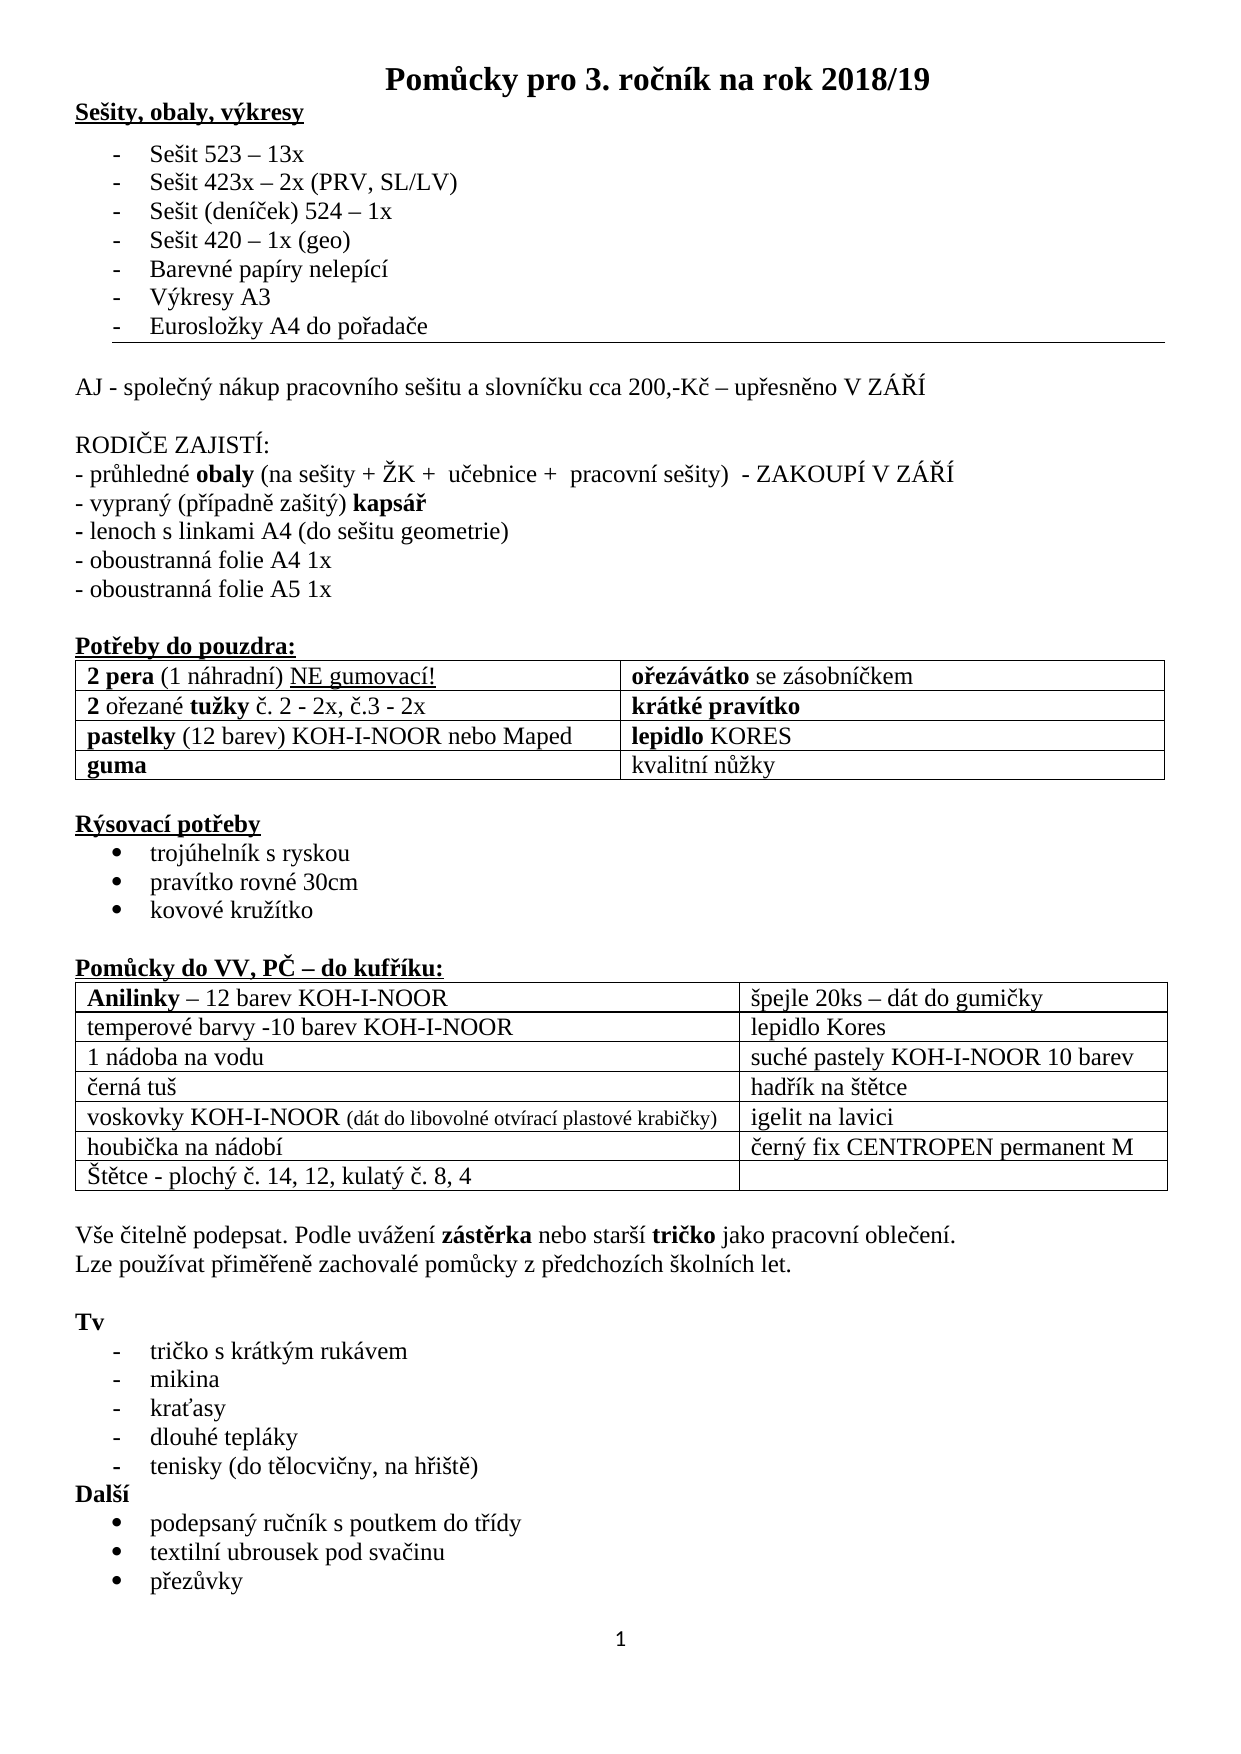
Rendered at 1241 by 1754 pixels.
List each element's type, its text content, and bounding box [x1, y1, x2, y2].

list Barevné papíry nelepící [112, 254, 1165, 282]
list Sešit (deníček) 524 – 1x [112, 196, 1165, 225]
list podepsaný ručník s poutkem do třídy [112, 1508, 1165, 1537]
list mikina [112, 1364, 1165, 1393]
list kraťasy [112, 1393, 1165, 1422]
text - oboustranná folie A4 1x [75, 545, 1165, 574]
table_cell suché pastely KOH-I-NOOR 10 barev [740, 1042, 1167, 1071]
table_cell lepidlo KORES [621, 721, 1164, 749]
list Pomůcky pro 3. ročník na rok 2018/19 [150, 59, 1165, 97]
table_header 2 pera (1 náhradní) NE gumovací! [76, 661, 620, 690]
text Vše čitelně podepsat. Podle uvážení zástěrka nebo starší tričko jako pracovní oblečení. Lze používat přiměřeně zachovalé pomůcky z předchozích školních let. [75, 1220, 1165, 1278]
text - průhledné obaly (na sešity + ŽK + učebnice + pracovní sešity) - ZAKOUPÍ V ZÁŘÍ [75, 459, 1165, 488]
table_cell houbička na nádobí [76, 1132, 739, 1160]
table_cell igelit na lavici [740, 1102, 1167, 1131]
table_cell Štětce - plochý č. 14, 12, kulatý č. 8, 4 [76, 1161, 739, 1190]
list Sešit 423x – 2x (PRV, SL/LV) [112, 167, 1165, 196]
text Rýsovací potřeby [75, 809, 1165, 838]
table_cell guma [76, 751, 620, 779]
table_cell kvalitní nůžky [621, 751, 1164, 779]
text RODIČE ZAJISTÍ: [75, 430, 1165, 459]
table_cell lepidlo Kores [740, 1013, 1167, 1041]
list textilní ubrousek pod svačinu [112, 1537, 1165, 1566]
list tenisky (do tělocvičny, na hřiště) [112, 1451, 1165, 1479]
table_cell krátké pravítko [621, 691, 1164, 720]
table_header špejle 20ks – dát do gumičky [740, 983, 1167, 1011]
text Další [75, 1479, 1165, 1508]
table_cell [740, 1161, 1167, 1190]
table_cell temperové barvy -10 barev KOH-I-NOOR [76, 1013, 739, 1041]
list Sešit 420 – 1x (geo) [112, 225, 1165, 254]
table_header Anilinky – 12 barev KOH-I-NOOR [76, 983, 739, 1011]
table_cell 2 ořezané tužky č. 2 - 2x, č.3 - 2x [76, 691, 620, 720]
list tričko s krátkým rukávem [112, 1336, 1165, 1364]
list Sešit 523 – 13x [112, 139, 1165, 167]
list trojúhelník s ryskou [112, 838, 1165, 867]
list pravítko rovné 30cm [112, 867, 1165, 895]
table_cell hadřík na štětce [740, 1072, 1167, 1101]
text - lenoch s linkami A4 (do sešitu geometrie) [75, 516, 1165, 545]
table_cell voskovky KOH-I-NOOR (dát do libovolné otvírací plastové krabičky) [76, 1102, 739, 1131]
list dlouhé tepláky [112, 1422, 1165, 1451]
list přezůvky [112, 1566, 1165, 1594]
text - oboustranná folie A5 1x [75, 574, 1165, 603]
list kovové kružítko [112, 895, 1165, 924]
text - vypraný (případně zašitý) kapsář [75, 488, 1165, 516]
table_cell 1 nádoba na vodu [76, 1042, 739, 1071]
text Potřeby do pouzdra: [75, 631, 1165, 660]
text Sešity, obaly, výkresy [75, 97, 1165, 126]
list Výkresy A3 [112, 282, 1165, 311]
text AJ - společný nákup pracovního sešitu a slovníčku cca 200,-Kč – upřesněno V ZÁŘÍ [75, 372, 1165, 401]
table_cell černý fix CENTROPEN permanent M [740, 1132, 1167, 1160]
table_cell pastelky (12 barev) KOH-I-NOOR nebo Maped [76, 721, 620, 749]
list Eurosložky A4 do pořadače [112, 311, 1165, 342]
table_header ořezávátko se zásobníčkem [621, 661, 1164, 690]
text Pomůcky do VV, PČ – do kufříku: [75, 953, 1165, 982]
text Tv [75, 1307, 1165, 1336]
table_cell černá tuš [76, 1072, 739, 1101]
